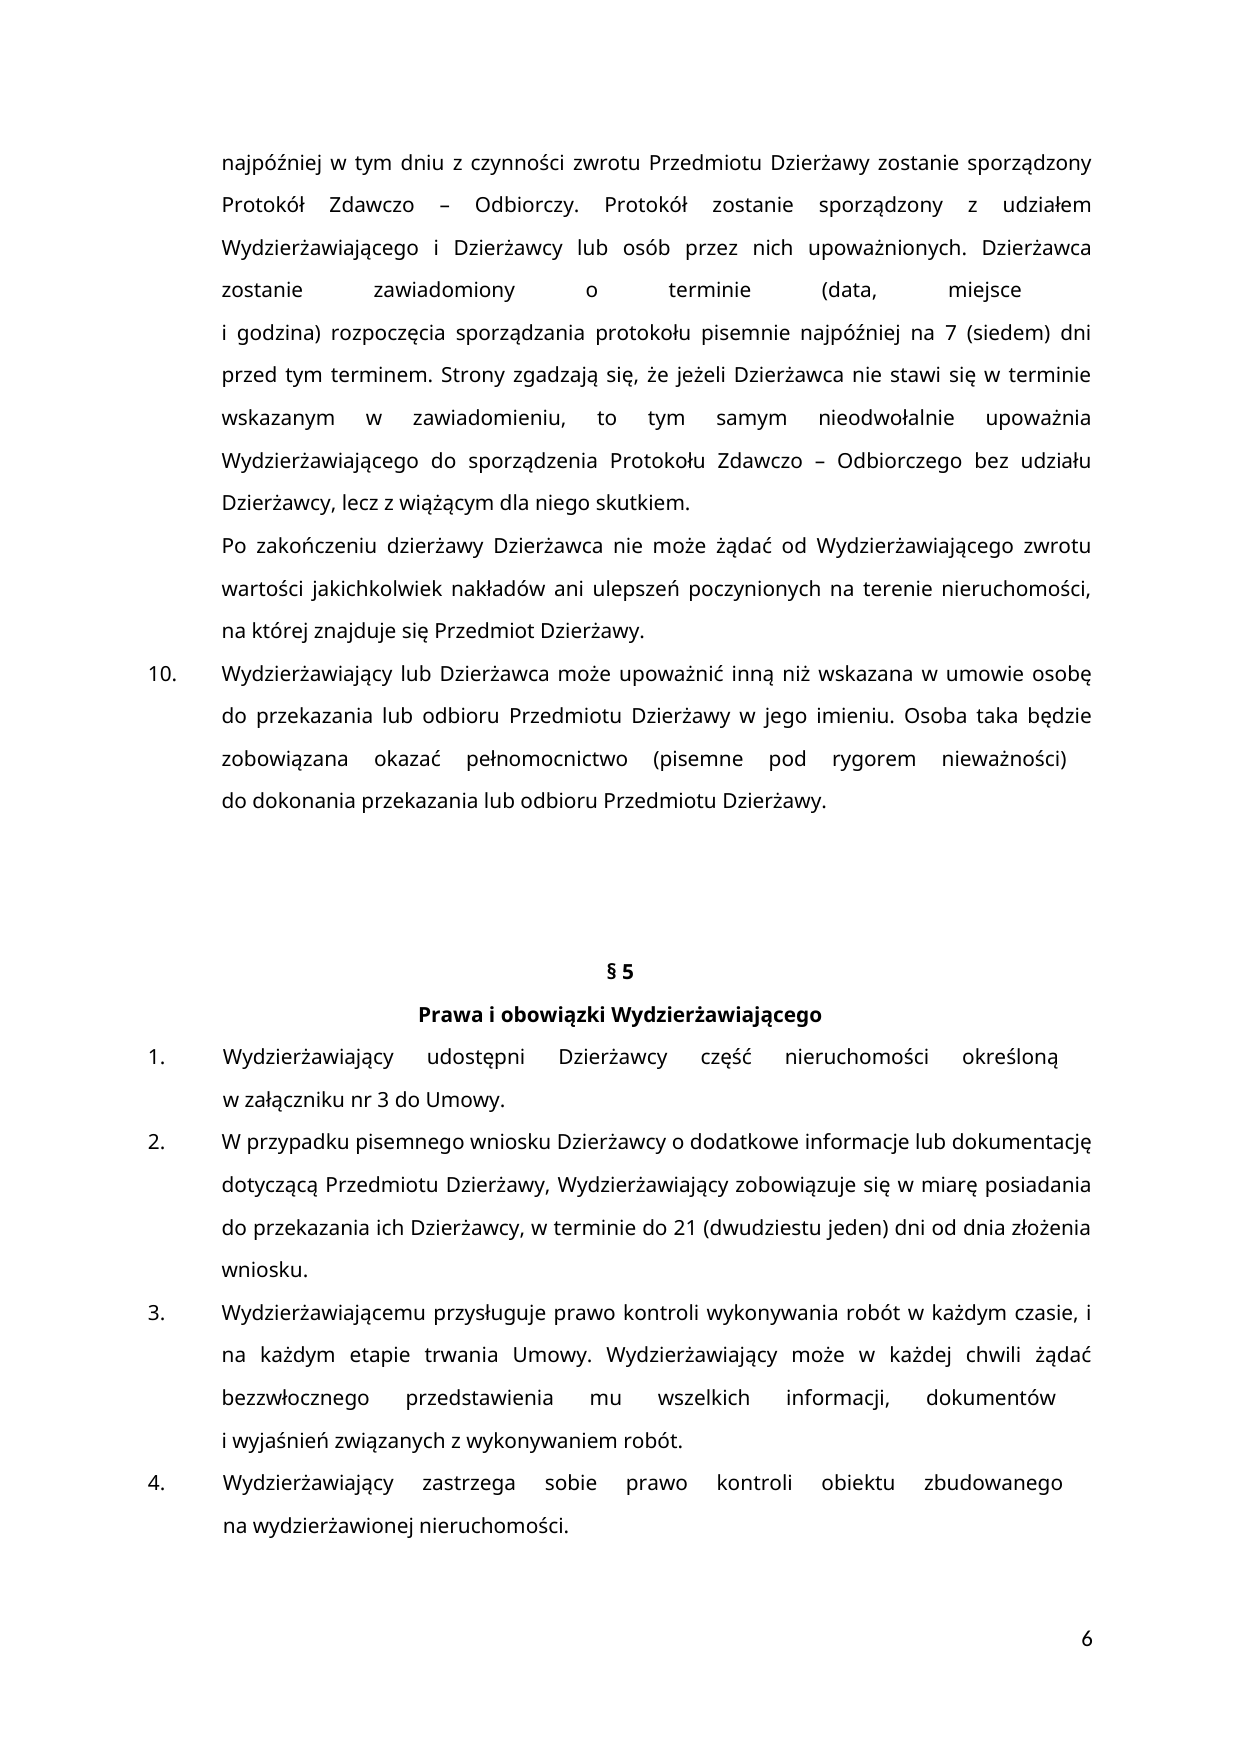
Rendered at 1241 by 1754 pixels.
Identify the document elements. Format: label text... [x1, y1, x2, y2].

list Wydzierżawiającemu przysługuje prawo kontroli wykonywania robót w każdym czasie, i na każdym etapie trwania Umowy. Wydzierżawiający może w każdej chwili żądać bezzwłocznego przedstawienia mu wszelkich informacji, dokumentów i wyjaśnień związanych z wykonywaniem robót. [148, 1298, 1093, 1454]
list Wydzierżawiający lub Dzierżawca może upoważnić inną niż wskazana w umowie osobę do przekazania lub odbioru Przedmiotu Dzierżawy w jego imieniu. Osoba taka będzie zobowiązana okazać pełnomocnictwo (pisemne pod rygorem nieważności) do dokonania przekazania lub odbioru Przedmiotu Dzierżawy. [148, 659, 1093, 815]
list § 5 [148, 957, 1093, 986]
list Po zakończeniu dzierżawy Dzierżawca nie może żądać od Wydzierżawiającego zwrotu wartości jakichkolwiek nakładów ani ulepszeń poczynionych na terenie nieruchomości, na której znajduje się Przedmiot Dzierżawy. [221, 531, 1093, 645]
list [148, 148, 1093, 517]
list Wydzierżawiający zastrzega sobie prawo kontroli obiektu zbudowanego na wydzierżawionej nieruchomości. [148, 1468, 1093, 1539]
list Prawa i obowiązki Wydzierżawiającego [148, 1000, 1093, 1028]
list W przypadku pisemnego wniosku Dzierżawcy o dodatkowe informacje lub dokumentację dotyczącą Przedmiotu Dzierżawy, Wydzierżawiający zobowiązuje się w miarę posiadania do przekazania ich Dzierżawcy, w terminie do 21 (dwudziestu jeden) dni od dnia złożenia wniosku. [148, 1127, 1093, 1284]
list Wydzierżawiający udostępni Dzierżawcy część nieruchomości określoną w załączniku nr 3 do Umowy. [148, 1042, 1093, 1113]
